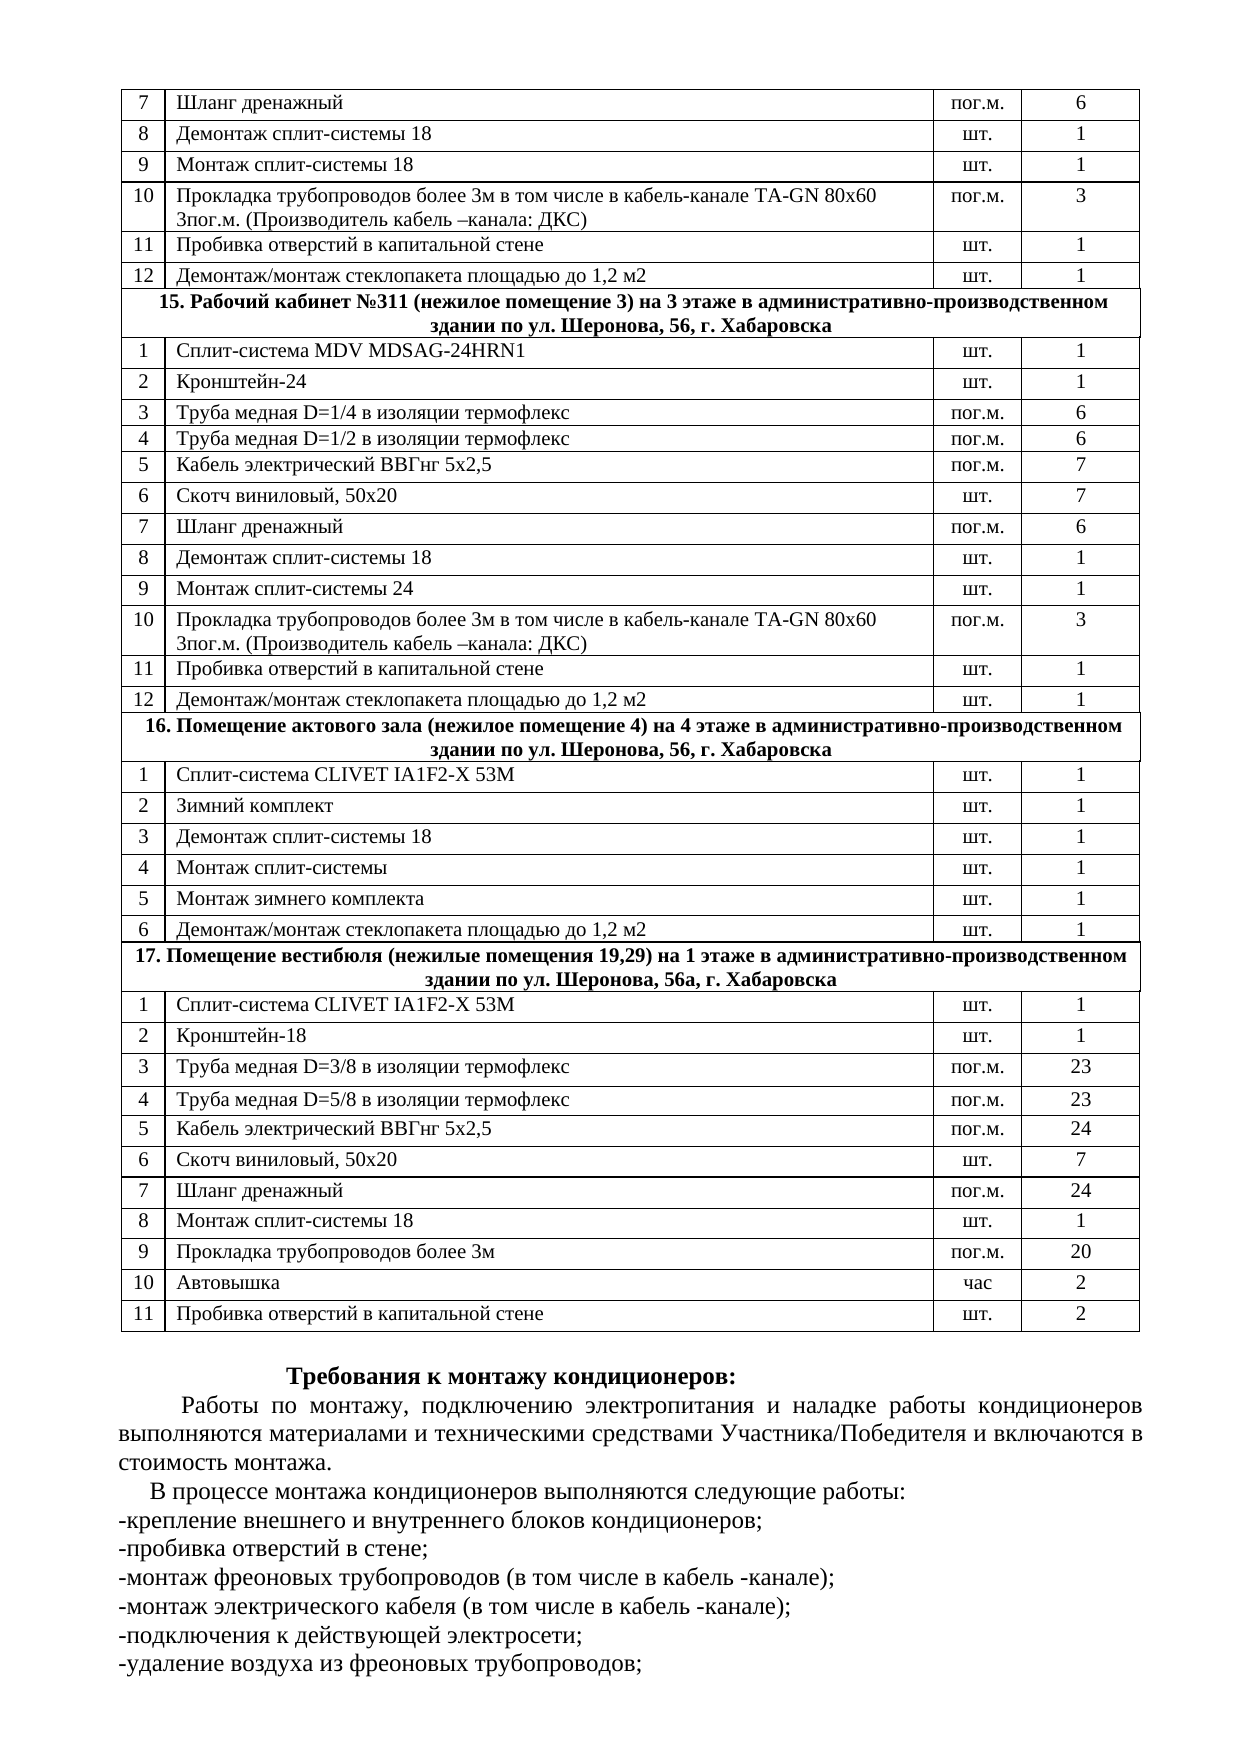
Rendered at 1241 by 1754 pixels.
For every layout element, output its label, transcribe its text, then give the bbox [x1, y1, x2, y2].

table_cell 9 [122, 152, 164, 181]
table_cell 6 [122, 483, 164, 513]
table_cell 8 [122, 121, 164, 151]
table_cell шт. [934, 483, 1021, 513]
text Требования к монтажу кондиционеров: [118, 1361, 1144, 1390]
text -удаление воздуха из фреоновых трубопроводов; [118, 1648, 1144, 1677]
table_cell 6 [1022, 426, 1139, 451]
table_cell Шланг дренажный [166, 90, 933, 119]
table_cell 12 [122, 687, 164, 712]
table_cell 4 [122, 426, 164, 451]
table_cell шт. [934, 656, 1021, 686]
table_cell 1 [122, 762, 164, 792]
table_cell 2 [122, 1023, 164, 1052]
table_cell 3 [1022, 606, 1139, 654]
table_cell 11 [122, 1301, 164, 1331]
text -подключения к действующей электросети; [118, 1620, 1144, 1648]
table_cell Кабель электрический ВВГнг 5х2,5 [166, 1116, 933, 1146]
table_cell шт. [934, 545, 1021, 574]
table_cell 2 [1022, 1301, 1139, 1331]
table_cell Монтаж сплит-системы 18 [166, 152, 933, 181]
table_cell 6 [122, 916, 164, 941]
table_cell шт. [934, 1147, 1021, 1176]
table_cell шт. [934, 121, 1021, 151]
table_cell Пробивка отверстий в капитальной стене [166, 1301, 933, 1331]
table_cell 1 [1022, 152, 1139, 181]
table_cell пог.м. [934, 183, 1021, 231]
table_cell 2 [122, 369, 164, 399]
table_cell шт. [934, 369, 1021, 399]
table_cell 24 [1022, 1116, 1139, 1146]
table_cell пог.м. [934, 514, 1021, 543]
table_cell Скотч виниловый, 50х20 [166, 483, 933, 513]
table_cell 2 [122, 793, 164, 823]
table_cell 12 [122, 263, 164, 288]
table_cell Демонтаж сплит-системы 18 [166, 121, 933, 151]
table_cell Кабель электрический ВВГнг 5х2,5 [166, 452, 933, 482]
table_cell 7 [122, 514, 164, 543]
table_cell 1 [1022, 232, 1139, 262]
table_cell 3 [122, 824, 164, 853]
table_cell пог.м. [934, 1054, 1021, 1086]
table_cell пог.м. [934, 606, 1021, 654]
table_cell шт. [934, 338, 1021, 368]
table_cell шт. [934, 1023, 1021, 1052]
table_cell 11 [122, 656, 164, 686]
text В процессе монтажа кондиционеров выполняются следующие работы: [118, 1476, 1144, 1505]
table_cell 17. Помещение вестибюля (нежилые помещения 19,29) на 1 этаже в административно-производственном здании по ул. Шеронова, 56а, г. Хабаровска [122, 943, 1140, 991]
table_cell шт. [934, 762, 1021, 792]
table_cell Демонтаж сплит-системы 18 [166, 824, 933, 853]
table_cell шт. [934, 152, 1021, 181]
table_cell 5 [122, 1116, 164, 1146]
table_cell 1 [1022, 338, 1139, 368]
table_cell 15. Рабочий кабинет №311 (нежилое помещение 3) на 3 этаже в административно-производственном здании по ул. Шеронова, 56, г. Хабаровска [122, 289, 1140, 337]
table_cell 10 [122, 606, 164, 654]
table_cell 1 [1022, 916, 1139, 941]
table_cell 7 [1022, 483, 1139, 513]
table_cell Шланг дренажный [166, 1178, 933, 1207]
table_cell пог.м. [934, 400, 1021, 425]
table_cell 1 [1022, 656, 1139, 686]
table_cell 1 [1022, 855, 1139, 884]
table_cell 4 [122, 1087, 164, 1114]
table_cell 2 [1022, 1270, 1139, 1300]
table_cell Демонтаж/монтаж стеклопакета площадью до 1,2 м2 [166, 916, 933, 941]
table_cell шт. [934, 824, 1021, 853]
table_cell шт. [934, 1301, 1021, 1331]
table_cell 5 [122, 452, 164, 482]
table_cell Автовышка [166, 1270, 933, 1300]
table_cell 1 [1022, 762, 1139, 792]
table_cell шт. [934, 916, 1021, 941]
table_cell Прокладка трубопроводов более 3м [166, 1239, 933, 1269]
table_cell шт. [934, 687, 1021, 712]
table_cell Монтаж сплит-системы [166, 855, 933, 884]
table_cell час [934, 1270, 1021, 1300]
table_cell шт. [934, 886, 1021, 915]
table_cell 7 [122, 90, 164, 119]
table_cell Сплит-система CLIVET IА1F2-X 53M [166, 992, 933, 1022]
table_cell Труба медная D=1/2 в изоляции термофлекс [166, 426, 933, 451]
table_cell Скотч виниловый, 50х20 [166, 1147, 933, 1176]
table_cell 3 [122, 1054, 164, 1086]
table_cell шт. [934, 793, 1021, 823]
table_cell шт. [934, 232, 1021, 262]
table_cell пог.м. [934, 1087, 1021, 1114]
table_cell пог.м. [934, 1116, 1021, 1146]
table_cell 1 [1022, 263, 1139, 288]
table_cell 1 [1022, 793, 1139, 823]
table_cell 10 [122, 1270, 164, 1300]
text -монтаж электрического кабеля (в том числе в кабель -канале); [118, 1591, 1144, 1620]
table_cell Демонтаж/монтаж стеклопакета площадью до 1,2 м2 [166, 687, 933, 712]
table_cell Сплит-система MDV MDSAG-24HRN1 [166, 338, 933, 368]
text -крепление внешнего и внутреннего блоков кондиционеров; [118, 1505, 1144, 1533]
table_cell 6 [1022, 400, 1139, 425]
table_cell 1 [1022, 545, 1139, 574]
table_cell Монтаж зимнего комплекта [166, 886, 933, 915]
text Работы по монтажу, подключению электропитания и наладке работы кондиционеров выполняются материалами и техническими средствами Участника/Победителя и включаются в стоимость монтажа. [118, 1390, 1144, 1476]
table_cell пог.м. [934, 1178, 1021, 1207]
table_cell Труба медная D=5/8 в изоляции термофлекс [166, 1087, 933, 1114]
table_cell 10 [122, 183, 164, 231]
table_cell пог.м. [934, 1239, 1021, 1269]
table_cell 1 [1022, 121, 1139, 151]
table_cell 3 [122, 400, 164, 425]
table_cell 5 [122, 886, 164, 915]
table_cell 7 [1022, 452, 1139, 482]
table_cell 8 [122, 545, 164, 574]
table_cell Пробивка отверстий в капитальной стене [166, 656, 933, 686]
table_cell 6 [1022, 514, 1139, 543]
table_cell 1 [1022, 576, 1139, 605]
table_cell Кронштейн-24 [166, 369, 933, 399]
table_cell 1 [122, 338, 164, 368]
table_cell Демонтаж/монтаж стеклопакета площадью до 1,2 м2 [166, 263, 933, 288]
table_cell 1 [1022, 687, 1139, 712]
table_cell 6 [1022, 90, 1139, 119]
table_cell шт. [934, 263, 1021, 288]
table_cell 8 [122, 1209, 164, 1238]
table_cell Монтаж сплит-системы 18 [166, 1209, 933, 1238]
text -монтаж фреоновых трубопроводов (в том числе в кабель -канале); [118, 1562, 1144, 1591]
table_cell 1 [1022, 369, 1139, 399]
table_cell Прокладка трубопроводов более 3м в том числе в кабель-канале ТА-GN 80x60 3пог.м. (Производитель кабель –канала: ДКС) [166, 183, 933, 231]
table_cell 1 [1022, 992, 1139, 1022]
table_cell шт. [934, 1209, 1021, 1238]
table_cell 7 [1022, 1147, 1139, 1176]
table_cell Зимний комплект [166, 793, 933, 823]
table_cell 23 [1022, 1054, 1139, 1086]
table_cell 11 [122, 232, 164, 262]
table_cell Пробивка отверстий в капитальной стене [166, 232, 933, 262]
table_cell Демонтаж сплит-системы 18 [166, 545, 933, 574]
table_cell Труба медная D=1/4 в изоляции термофлекс [166, 400, 933, 425]
table_cell 1 [1022, 1023, 1139, 1052]
table_cell 3 [1022, 183, 1139, 231]
table_cell шт. [934, 855, 1021, 884]
table_cell 20 [1022, 1239, 1139, 1269]
table_cell Монтаж сплит-системы 24 [166, 576, 933, 605]
table_cell 7 [122, 1178, 164, 1207]
table_cell 6 [122, 1147, 164, 1176]
table_cell 23 [1022, 1087, 1139, 1114]
table_cell Прокладка трубопроводов более 3м в том числе в кабель-канале ТА-GN 80x60 3пог.м. (Производитель кабель –канала: ДКС) [166, 606, 933, 654]
table_cell Труба медная D=3/8 в изоляции термофлекс [166, 1054, 933, 1086]
table_cell 1 [1022, 1209, 1139, 1238]
table_cell шт. [934, 992, 1021, 1022]
table_cell 9 [122, 1239, 164, 1269]
table_cell пог.м. [934, 426, 1021, 451]
text -пробивка отверстий в стене; [118, 1533, 1144, 1562]
table_cell шт. [934, 576, 1021, 605]
table_cell Сплит-система CLIVET IА1F2-X 53M [166, 762, 933, 792]
table_cell Кронштейн-18 [166, 1023, 933, 1052]
table_cell пог.м. [934, 452, 1021, 482]
table_cell 1 [1022, 886, 1139, 915]
table_cell 1 [122, 992, 164, 1022]
table_cell 16. Помещение актового зала (нежилое помещение 4) на 4 этаже в административно-производственном здании по ул. Шеронова, 56, г. Хабаровска [122, 713, 1140, 761]
table_cell 24 [1022, 1178, 1139, 1207]
table_cell 1 [1022, 824, 1139, 853]
table_cell пог.м. [934, 90, 1021, 119]
table_cell 4 [122, 855, 164, 884]
table_cell Шланг дренажный [166, 514, 933, 543]
table_cell 9 [122, 576, 164, 605]
